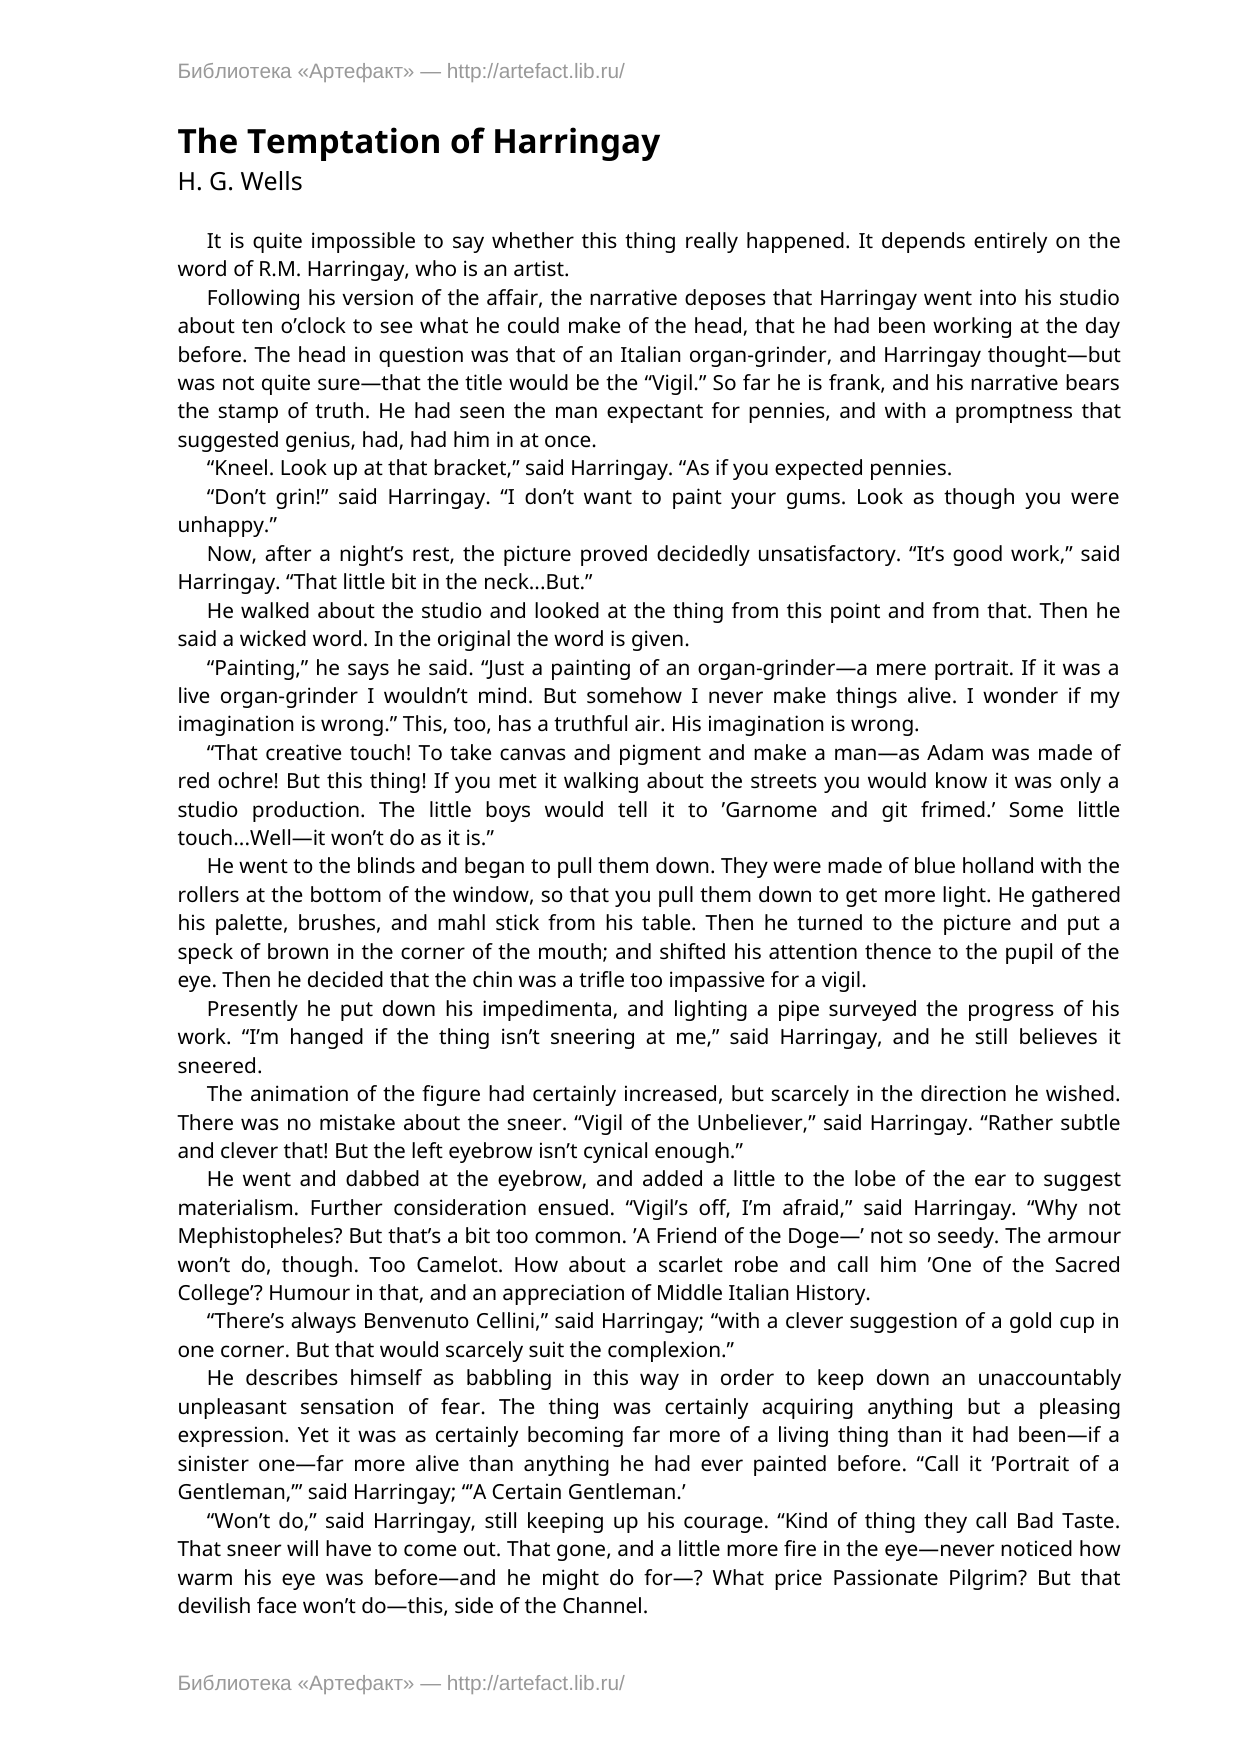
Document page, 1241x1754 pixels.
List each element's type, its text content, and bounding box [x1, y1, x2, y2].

text He went and dabbed at the eyebrow, and added a little to the lobe of the ear to suggest materialism. Further consideration ensued. “Vigil’s off, I’m afraid,” said Harringay. “Why not Mephistopheles? But that’s a bit too common. ’A Friend of the Doge—’ not so seedy. The armour won’t do, though. Too Camelot. How about a scarlet robe and call him ’One of the Sacred College’? Humour in that, and an appreciation of Middle Italian History. [177, 1164, 1122, 1307]
text Now, after a night’s rest, the picture proved decidedly unsatisfactory. “It’s good work,” said Harringay. “That little bit in the neck...But.” [177, 539, 1122, 596]
text “There’s always Benvenuto Cellini,” said Harringay; “with a clever suggestion of a gold cup in one corner. But that would scarcely suit the complexion.” [177, 1307, 1122, 1363]
text “That creative touch! To take canvas and pigment and make a man—as Adam was made of red ochre! But this thing! If you met it walking about the streets you would know it was only a studio production. The little boys would tell it to ’Garnome and git frimed.’ Some little touch...Well—it won’t do as it is.” [177, 738, 1122, 852]
text It is quite impossible to say whether this thing really happened. It depends entirely on the word of R.M. Harringay, who is an artist. [177, 226, 1122, 283]
text The animation of the figure had certainly increased, but scarcely in the direction he wished. There was no mistake about the sneer. “Vigil of the Unbeliever,” said Harringay. “Rather subtle and clever that! But the left eyebrow isn’t cynical enough.” [177, 1079, 1122, 1164]
text The Temptation of Harringay [177, 118, 1122, 163]
text H. G. Wells [177, 163, 1122, 198]
text “Kneel. Look up at that bracket,” said Harringay. “As if you expected pennies. [177, 453, 1122, 482]
text Following his version of the affair, the narrative deposes that Harringay went into his studio about ten o’clock to see what he could make of the head, that he had been working at the day before. The head in question was that of an Italian organ-grinder, and Harringay thought—but was not quite sure—that the title would be the “Vigil.” So far he is frank, and his narrative bears the stamp of truth. He had seen the man expectant for pennies, and with a promptness that suggested genius, had, had him in at once. [177, 283, 1122, 453]
text Presently he put down his impedimenta, and lighting a pipe surveyed the progress of his work. “I’m hanged if the thing isn’t sneering at me,” said Harringay, and he still believes it sneered. [177, 994, 1122, 1079]
text He went to the blinds and began to pull them down. They were made of blue holland with the rollers at the bottom of the window, so that you pull them down to get more light. He gathered his palette, brushes, and mahl stick from his table. Then he turned to the picture and put a speck of brown in the corner of the mouth; and shifted his attention thence to the pupil of the eye. Then he decided that the chin was a trifle too impassive for a vigil. [177, 852, 1122, 994]
text “Won’t do,” said Harringay, still keeping up his courage. “Kind of thing they call Bad Taste. That sneer will have to come out. That gone, and a little more fire in the eye—never noticed how warm his eye was before—and he might do for—? What price Passionate Pilgrim? But that devilish face won’t do—this, side of the Channel. [177, 1506, 1122, 1619]
text He describes himself as babbling in this way in order to keep down an unaccountably unpleasant sensation of fear. The thing was certainly acquiring anything but a pleasing expression. Yet it was as certainly becoming far more of a living thing than it had been—if a sinister one—far more alive than anything he had ever painted before. “Call it ’Portrait of a Gentleman,’” said Harringay; “’A Certain Gentleman.’ [177, 1363, 1122, 1506]
text He walked about the studio and looked at the thing from this point and from that. Then he said a wicked word. In the original the word is given. [177, 596, 1122, 653]
text “Don’t grin!” said Harringay. “I don’t want to paint your gums. Look as though you were unhappy.” [177, 482, 1122, 539]
text “Painting,” he says he said. “Just a painting of an organ-grinder—a mere portrait. If it was a live organ-grinder I wouldn’t mind. But somehow I never make things alive. I wonder if my imagination is wrong.” This, too, has a truthful air. His imagination is wrong. [177, 653, 1122, 738]
